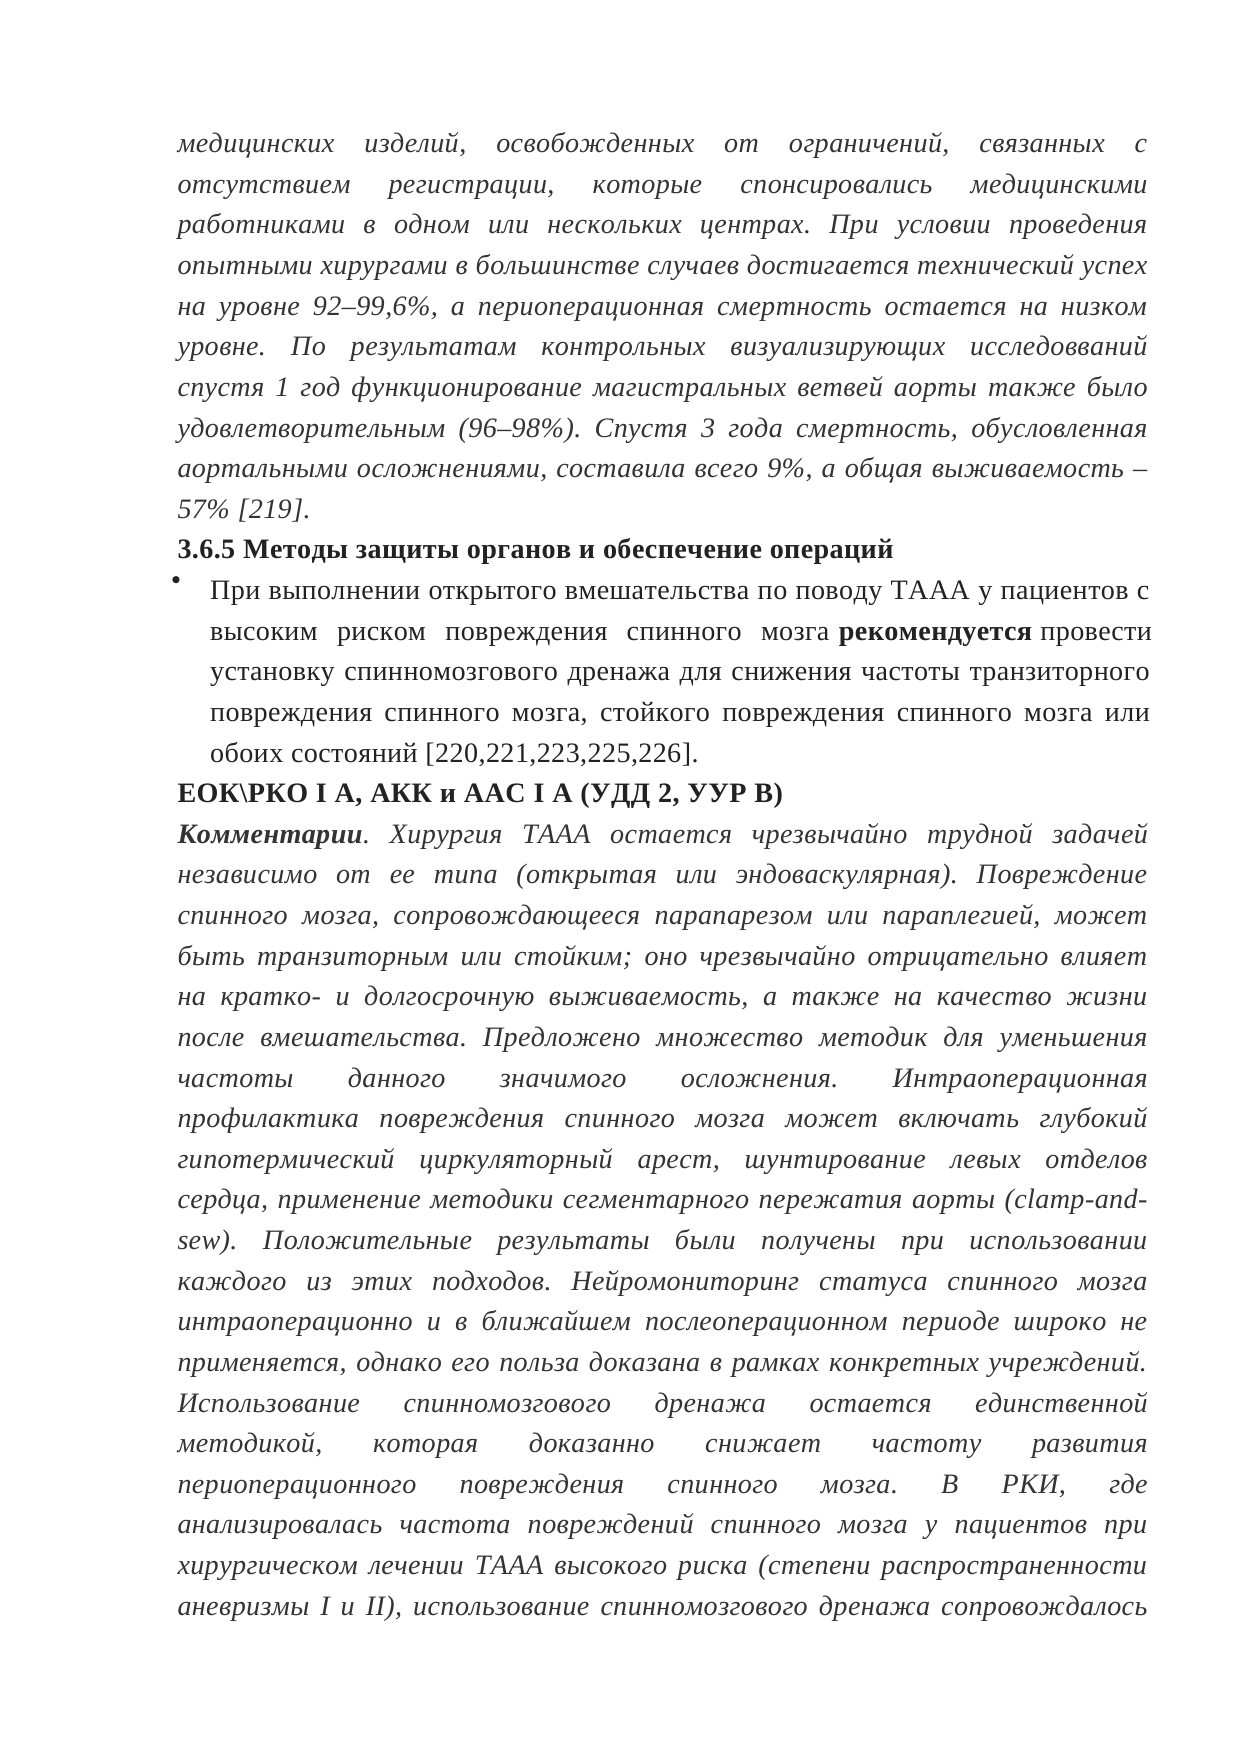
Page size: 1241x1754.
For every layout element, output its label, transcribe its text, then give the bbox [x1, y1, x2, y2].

text 3.6.5 Методы защиты органов и обеспечение операций [177, 524, 1152, 565]
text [177, 809, 1152, 1621]
text ЕОК\РКО I A, АКК и ААС I A (УДД 2, УУР В) [177, 768, 1152, 809]
list При выполнении открытого вмешательства по поводу ТААА у пациентов с высоким риском повреждения спинного мозга рекомендуется провести установку спинномозгового дренажа для снижения частоты транзиторного повреждения спинного мозга, стойкого повреждения спинного мозга или обоих состояний [220,221,223,225,226]. [172, 565, 1152, 768]
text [177, 118, 1152, 524]
